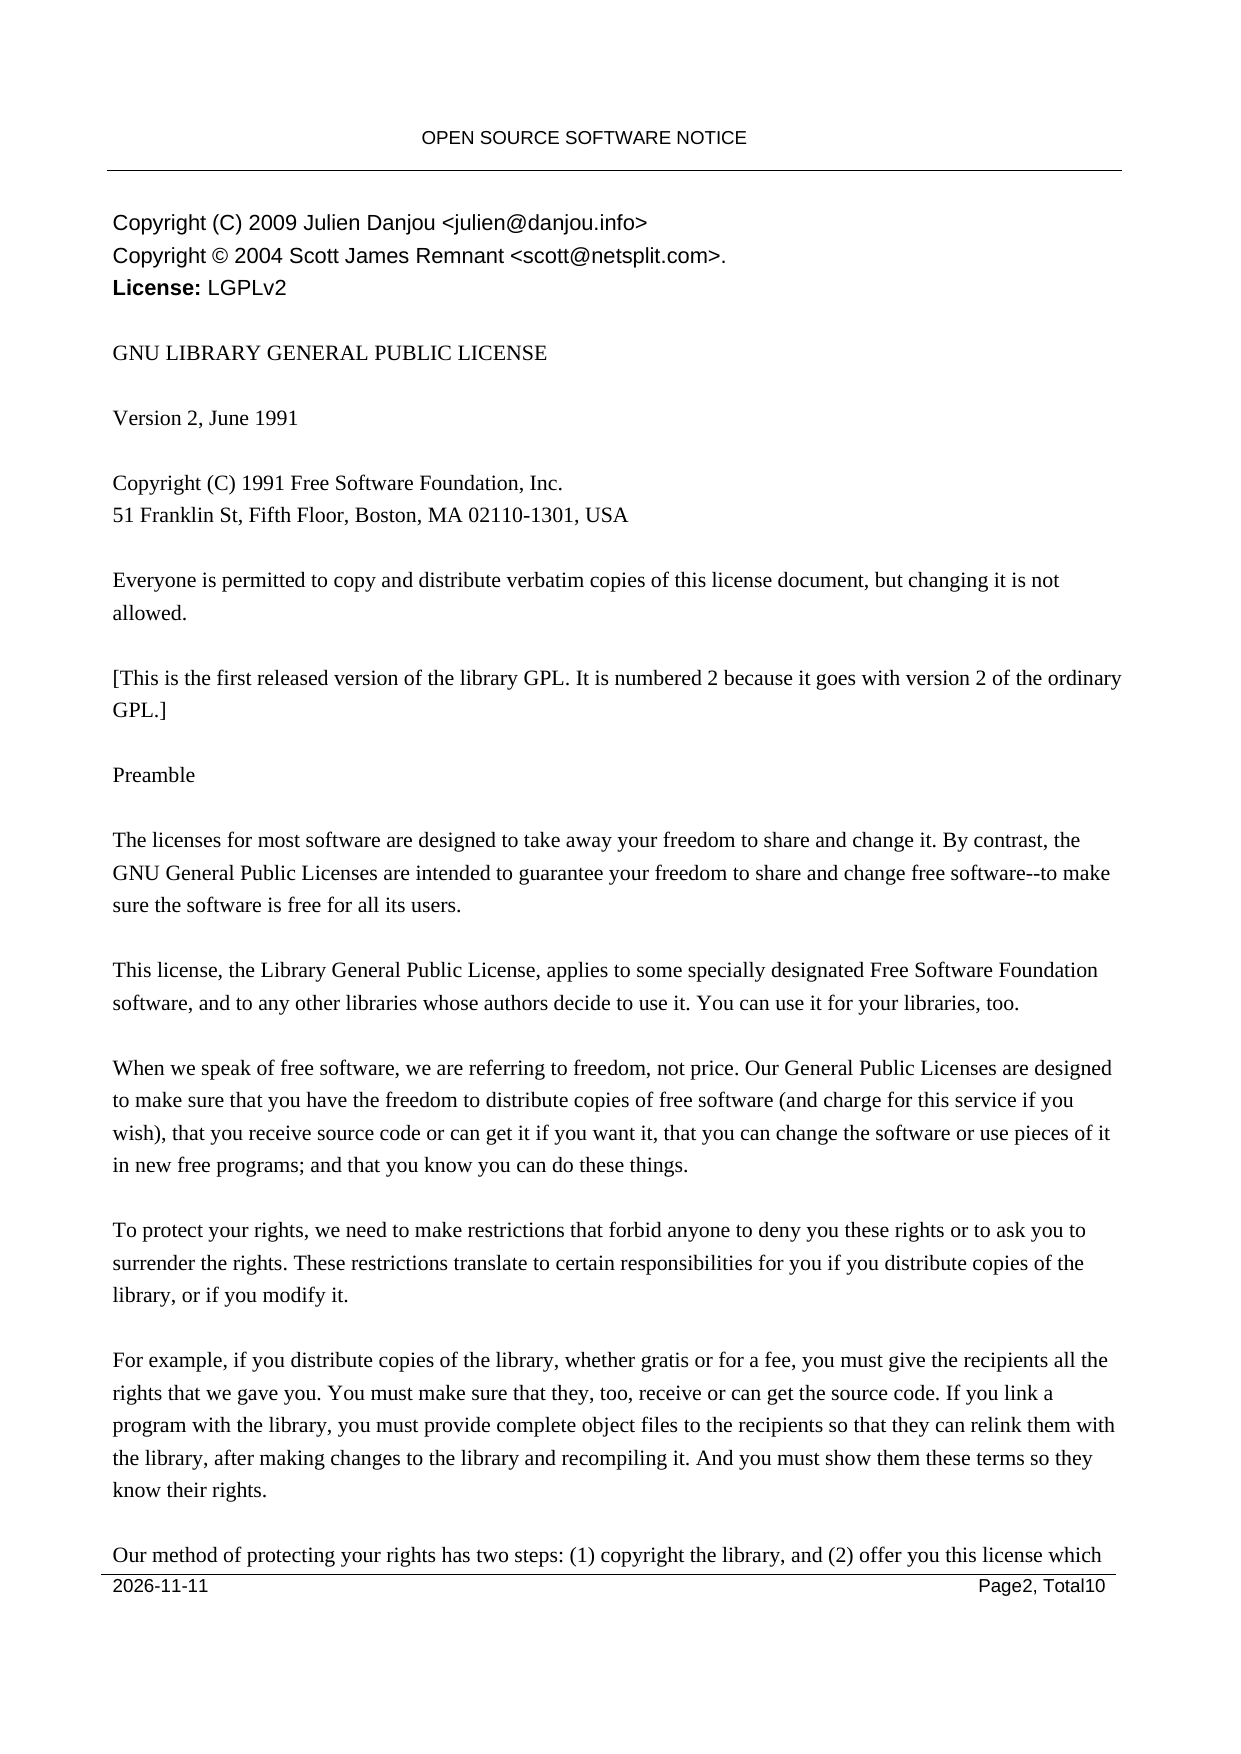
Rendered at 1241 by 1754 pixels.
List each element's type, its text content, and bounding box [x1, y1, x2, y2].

text Copyright © 2004 Scott James Remnant <scott@netsplit.com>. [112, 239, 1128, 271]
text Copyright (C) 2009 Julien Danjou <julien@danjou.info> [112, 206, 1128, 239]
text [112, 271, 1128, 1571]
